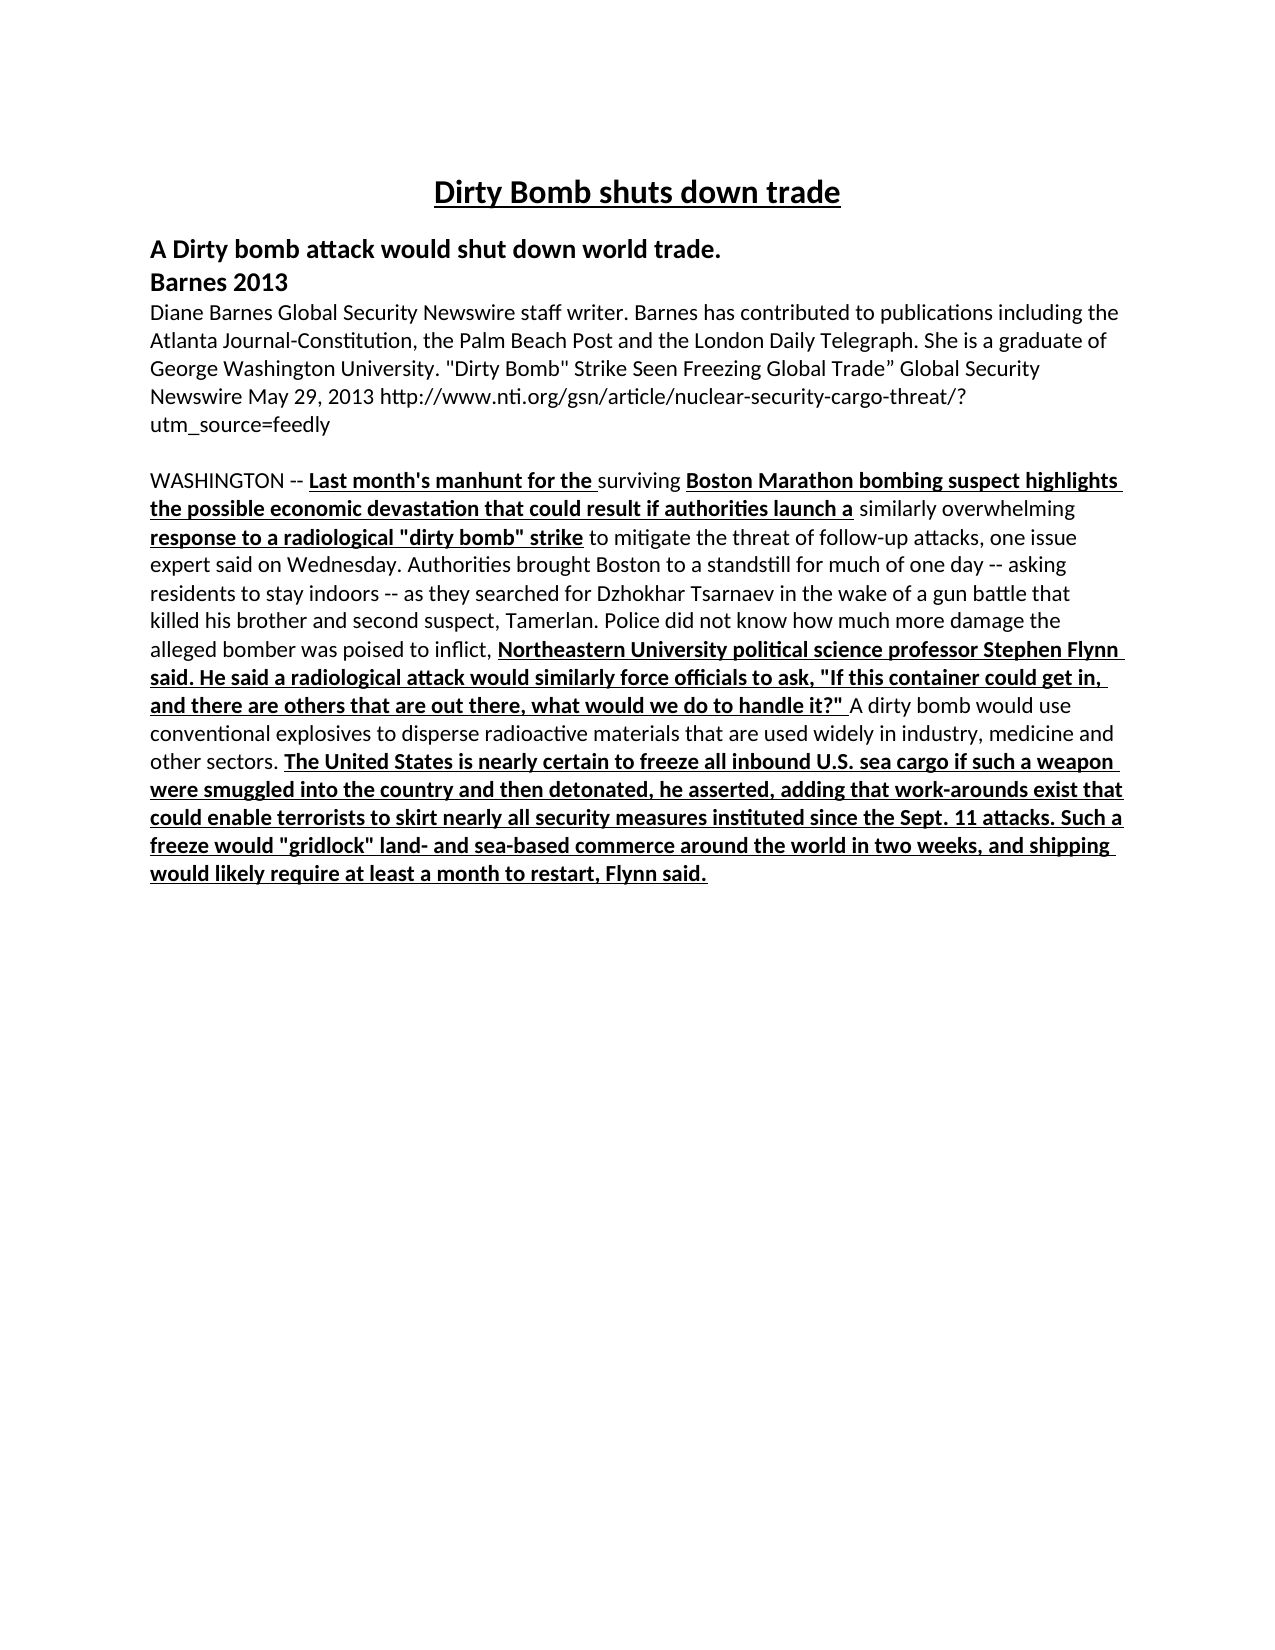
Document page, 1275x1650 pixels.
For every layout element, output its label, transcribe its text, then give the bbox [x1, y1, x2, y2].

text WASHINGTON -- Last month's manhunt for the surviving Boston Marathon bombing suspect highlights the possible economic devastation that could result if authorities launch a similarly overwhelming response to a radiological "dirty bomb" strike to mitigate the threat of follow-up attacks, one issue expert said on Wednesday. Authorities brought Boston to a standstill for much of one day -- asking residents to stay indoors -- as they searched for Dzhokhar Tsarnaev in the wake of a gun battle that killed his brother and second suspect, Tamerlan. Police did not know how much more damage the alleged bomber was poised to inflict, Northeastern University political science professor Stephen Flynn said. He said a radiological attack would similarly force officials to ask, "If this container could get in, and there are others that are out there, what would we do to handle it?" A dirty bomb would use conventional explosives to disperse radioactive materials that are used widely in industry, medicine and other sectors. The United States is nearly certain to freeze all inbound U.S. sea cargo if such a weapon were smuggled into the country and then detonated, he asserted, adding that work-arounds exist that could enable terrorists to skirt nearly all security measures instituted since the Sept. 11 attacks. Such a freeze would "gridlock" land- and sea-based commerce around the world in two weeks, and shipping would likely require at least a month to restart, Flynn said. [150, 467, 1125, 887]
subtitle A Dirty bomb attack would shut down world trade. [150, 232, 1125, 265]
text Barnes 2013 Diane Barnes Global Security Newswire staff writer. Barnes has contributed to publications including the Atlanta Journal-Constitution, the Palm Beach Post and the London Daily Telegraph. She is a graduate of George Washington University. "Dirty Bomb" Strike Seen Freezing Global Trade” Global Security Newswire May 29, 2013 http://www.nti.org/gsn/article/nuclear-security-cargo-threat/?utm_source=feedly [150, 265, 1125, 438]
subtitle Dirty Bomb shuts down trade [150, 171, 1125, 212]
